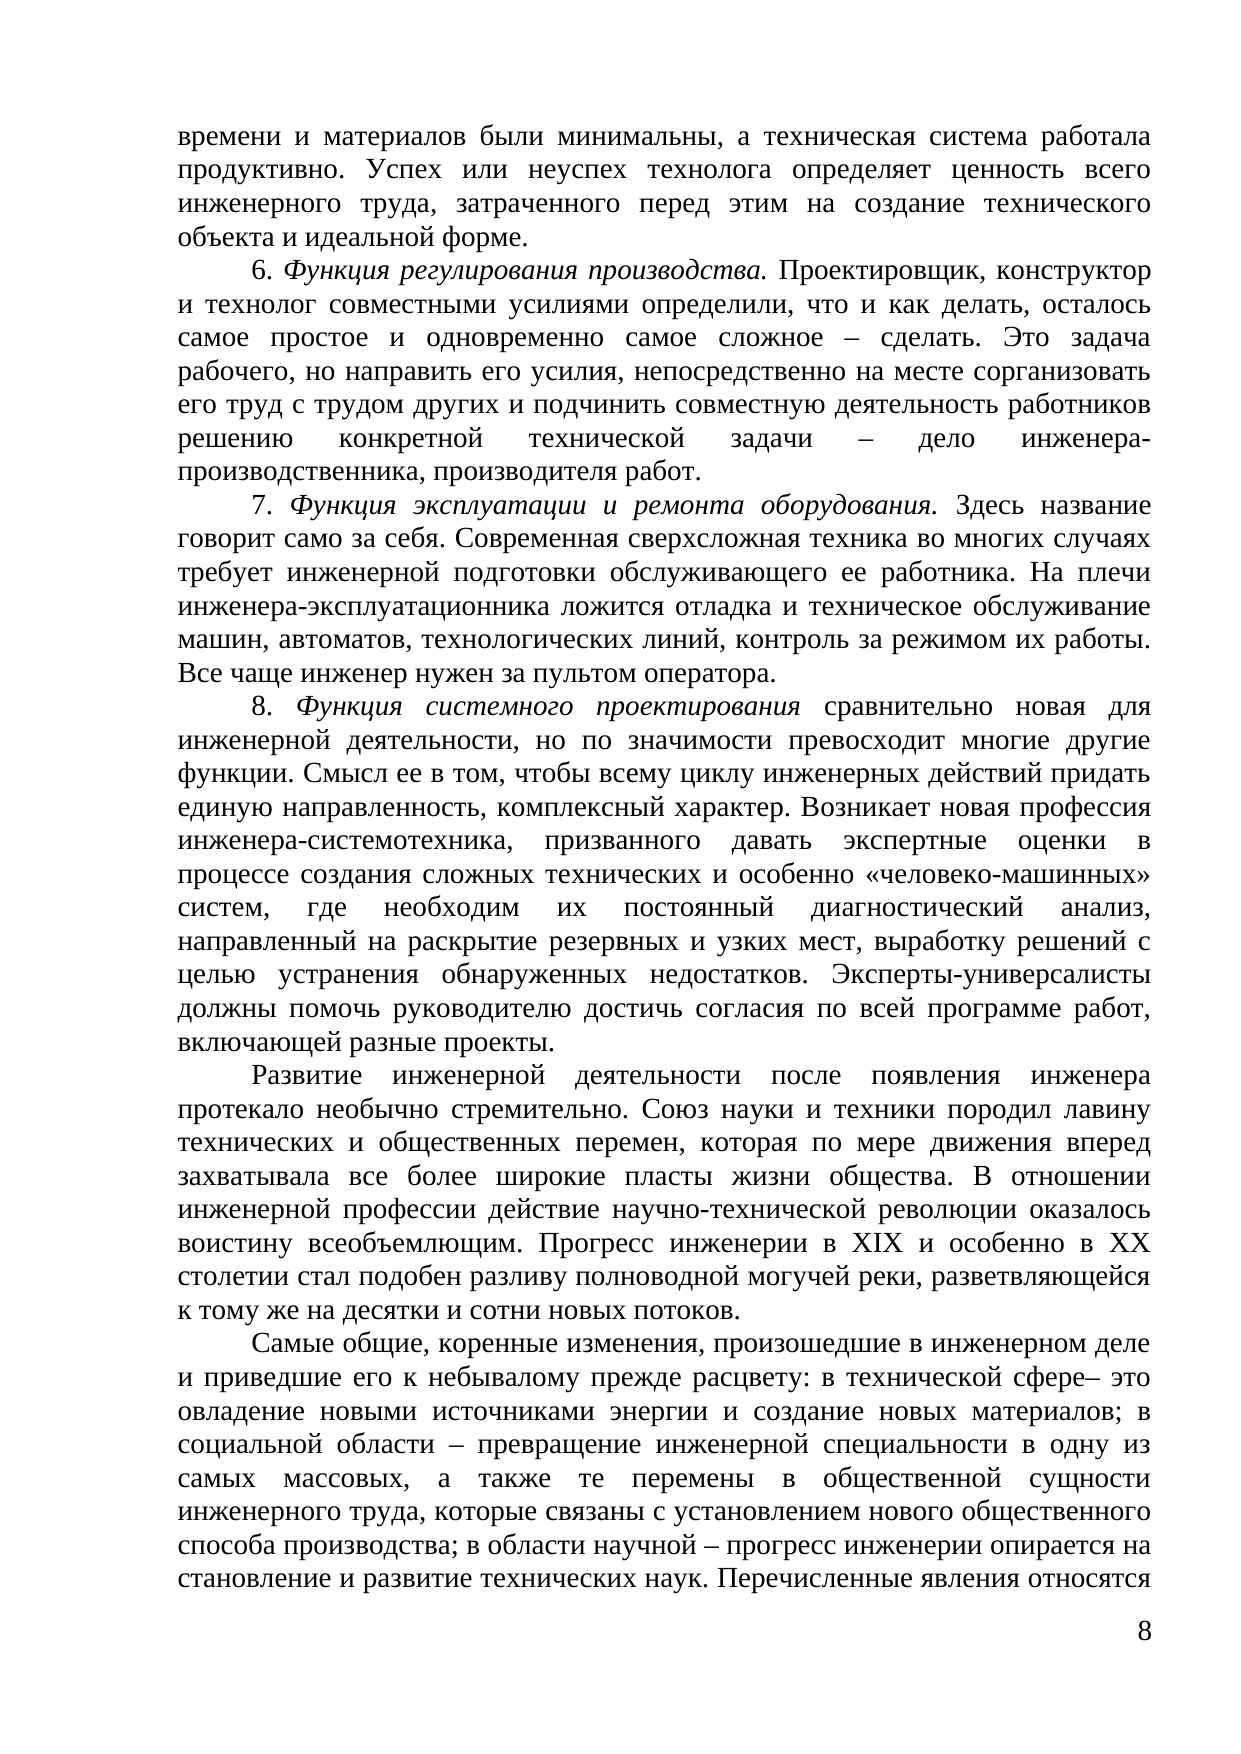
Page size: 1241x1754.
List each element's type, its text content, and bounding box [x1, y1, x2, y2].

text 6. Функция регулирования производства. Проектировщик, конструктор и технолог совместными усилиями определили, что и как делать, осталось самое простое и одновременно самое сложное – сделать. Это задача рабочего, но направить его усилия, непосредственно на месте сорганизовать его труд с трудом других и подчинить совместную деятельность работников решению конкретной технической задачи – дело инженера-производственника, производителя работ. [177, 252, 1152, 487]
text 8. Функция системного проектирования сравнительно новая для инженерной деятельности, но по значимости превосходит многие другие функции. Смысл ее в том, чтобы всему циклу инженерных действий придать единую направленность, комплексный характер. Возникает новая профессия инженера-системотехника, призванного давать экспертные оценки в процессе создания сложных технических и особенно «человеко-машинных» систем, где необходим их постоянный диагностический анализ, направленный на раскрытие резервных и узких мест, выработку решений с целью устранения обнаруженных недостатков. Эксперты-универсалисты должны помочь руководителю достичь согласия по всей программе работ, включающей разные проекты. [177, 688, 1152, 1057]
text 7. Функция эксплуатации и ремонта оборудования. Здесь название говорит само за себя. Современная сверхсложная техника во многих случаях требует инженерной подготовки обслуживающего ее работника. На плечи инженера-эксплуатационника ложится отладка и техническое обслуживание машин, автоматов, технологических линий, контроль за режимом их работы. Все чаще инженер нужен за пультом оператора. [177, 487, 1152, 688]
text Развитие инженерной деятельности после появления инженера протекало необычно стремительно. Союз науки и техники породил лавину технических и общественных перемен, которая по мере движения вперед захватывала все более широкие пласты жизни общества. В отношении инженерной профессии действие научно-технической революции оказалось воистину всеобъемлющим. Прогресс инженерии в ХIХ и особенно в ХХ столетии стал подобен разливу полноводной могучей реки, разветвляющейся к тому же на десятки и сотни новых потоков. [177, 1057, 1152, 1326]
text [177, 118, 1152, 252]
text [177, 1326, 1152, 1594]
